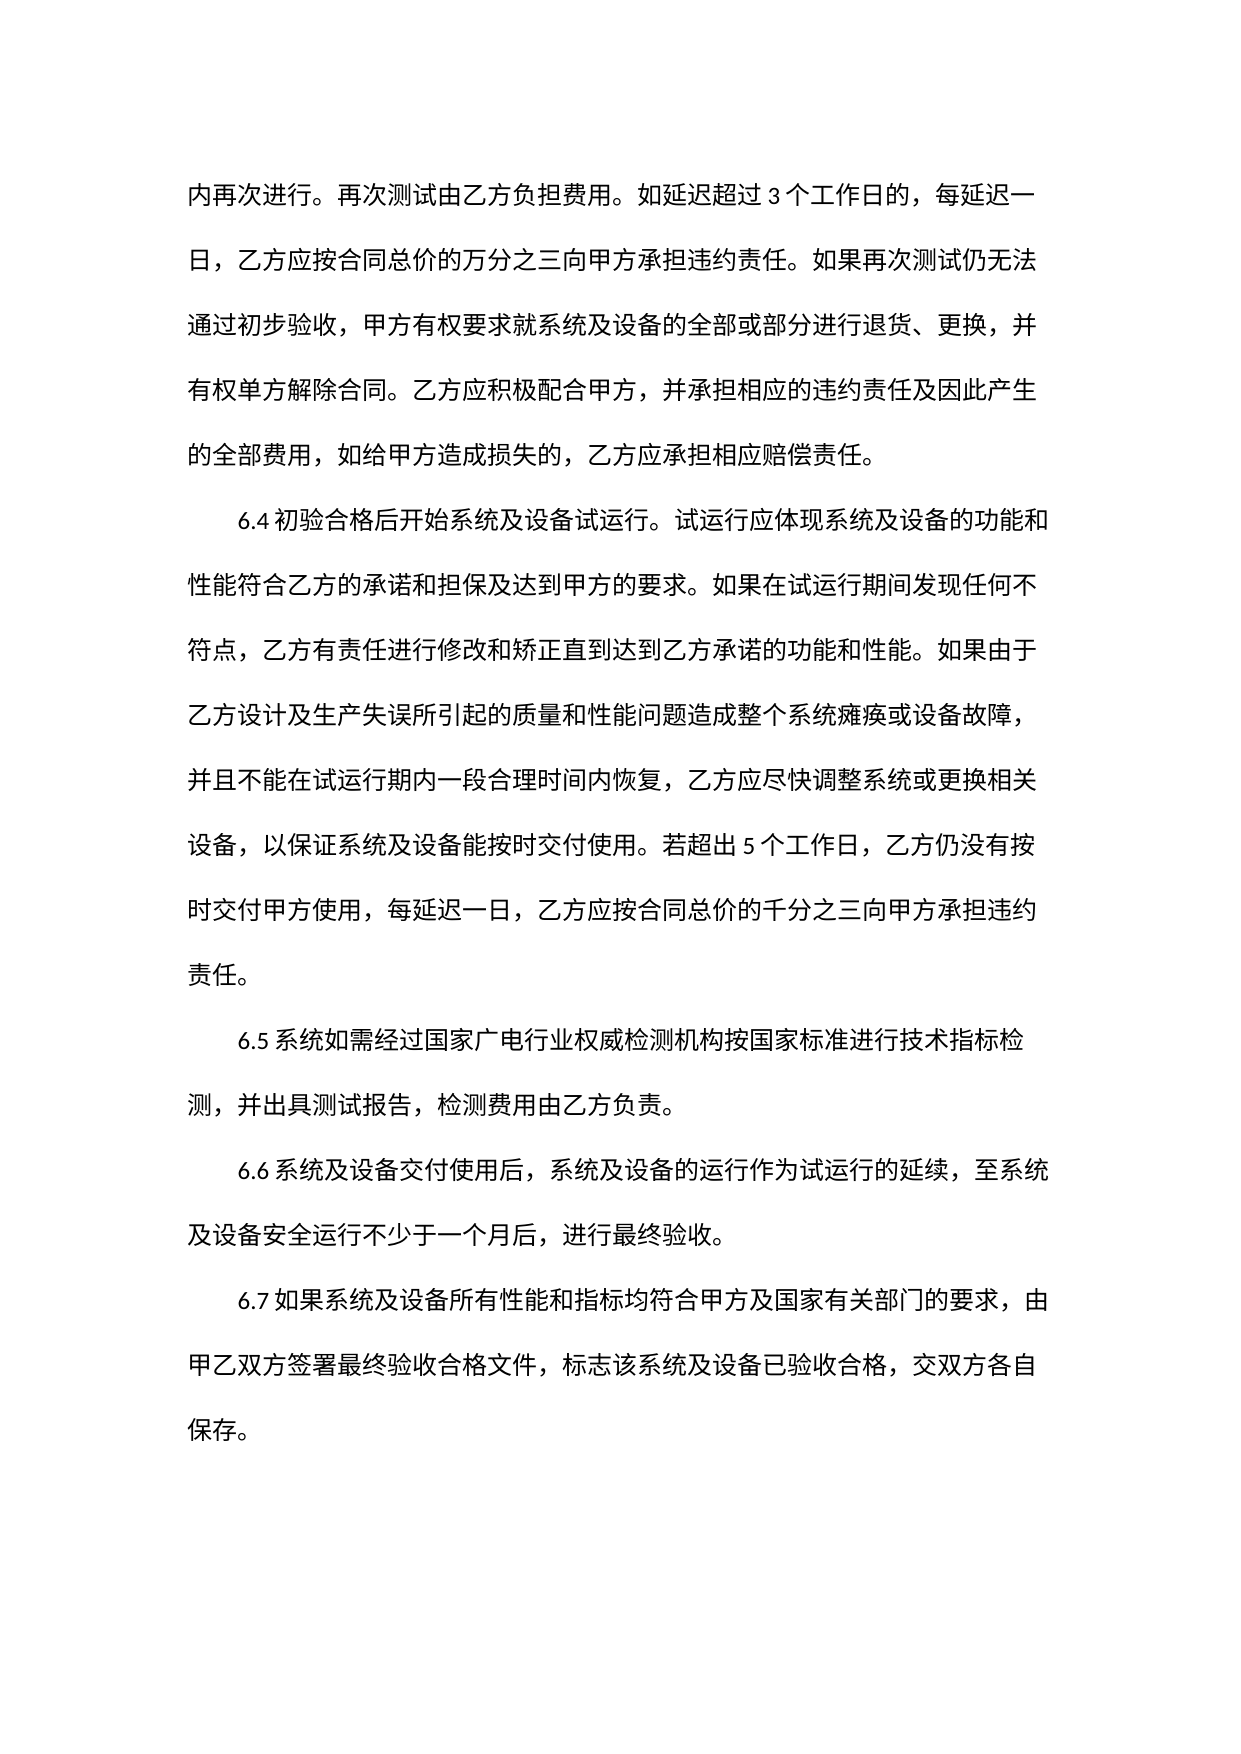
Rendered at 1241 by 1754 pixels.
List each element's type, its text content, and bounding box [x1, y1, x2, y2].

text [187, 162, 1053, 487]
text 6.5系统如需经过国家广电行业权威检测机构按国家标准进行技术指标检测，并出具测试报告，检测费用由乙方负责。 [187, 1007, 1053, 1137]
text 6.4初验合格后开始系统及设备试运行。试运行应体现系统及设备的功能和性能符合乙方的承诺和担保及达到甲方的要求。如果在试运行期间发现任何不符点，乙方有责任进行修改和矫正直到达到乙方承诺的功能和性能。如果由于乙方设计及生产失误所引起的质量和性能问题造成整个系统瘫痪或设备故障，并且不能在试运行期内一段合理时间内恢复，乙方应尽快调整系统或更换相关设备，以保证系统及设备能按时交付使用。若超出5个工作日，乙方仍没有按时交付甲方使用，每延迟一日，乙方应按合同总价的千分之三向甲方承担违约责任。 [187, 487, 1053, 1007]
text 6.6系统及设备交付使用后，系统及设备的运行作为试运行的延续，至系统及设备安全运行不少于一个月后，进行最终验收。 [187, 1137, 1053, 1267]
text 6.7如果系统及设备所有性能和指标均符合甲方及国家有关部门的要求，由甲乙双方签署最终验收合格文件，标志该系统及设备已验收合格，交双方各自保存。 [187, 1267, 1053, 1462]
